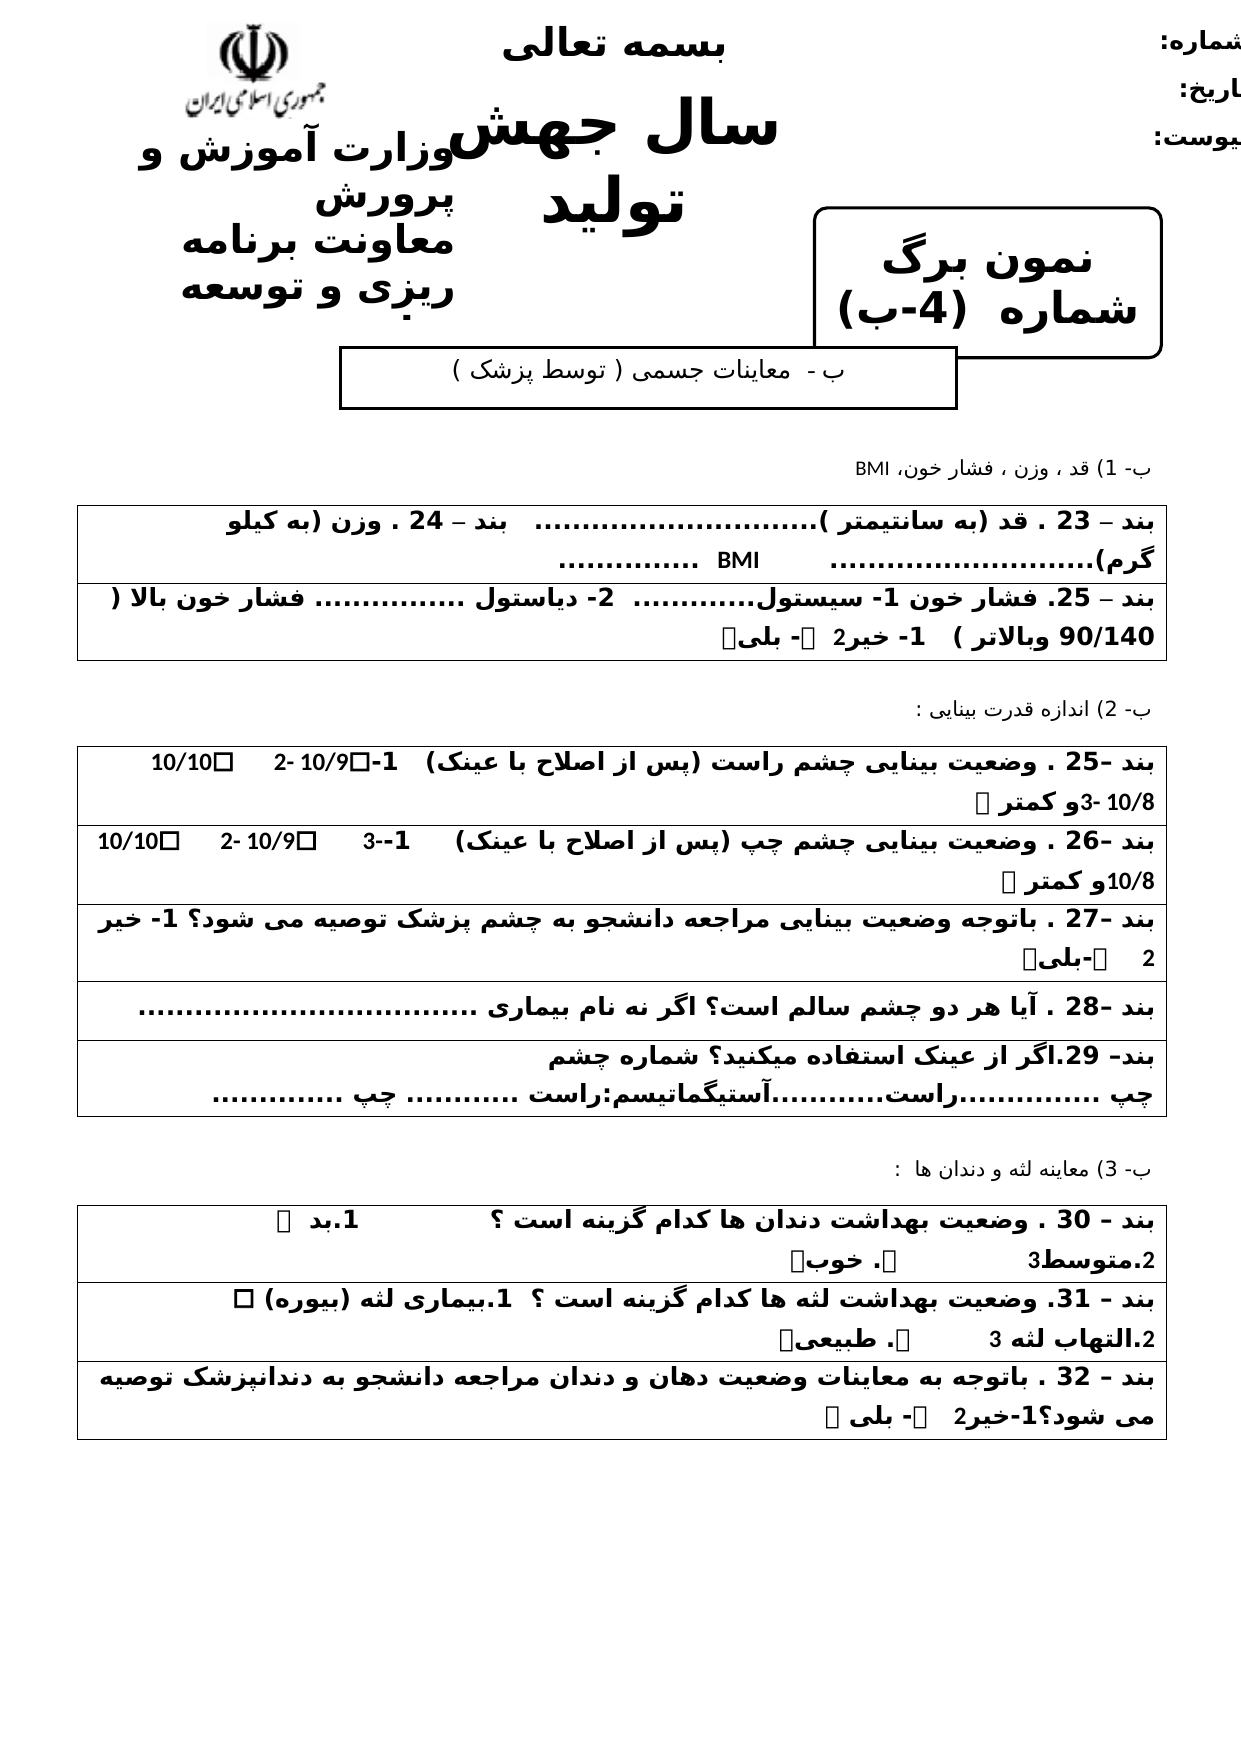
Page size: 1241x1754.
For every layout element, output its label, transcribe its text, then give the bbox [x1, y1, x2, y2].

picture [161, 18, 343, 119]
table_cell بند –28 . آیا هر دو چشم سالم است؟ اگر نه نام بیماری .................................... [78, 982, 1166, 1040]
table_cell بند– 29.اگر از عینک استفاده میکنید؟ شماره چشم چپ ...............راست............آستیگماتیسم:راست ............ چپ .............. [78, 1041, 1166, 1116]
table_cell بند – 31. وضعیت بهداشت لثه ها کدام گزینه است ؟ 1.بیماری لثه (بیوره) 2.التهاب لثه 3. طبیعی [78, 1283, 1166, 1361]
table_cell بند – 25. فشار خون 1- سیستول............. 2- دیاستول ................ فشار خون بالا (90/140 وبالاتر ) 1- خیر 2- بلی [78, 584, 1166, 660]
text ب- 2) اندازه قدرت بینایی : [89, 697, 1152, 722]
table_header بند – 30 . وضعیت بهداشت دندان ها کدام گزینه است ؟ 1.بد 2.متوسط 3. خوب [78, 1206, 1166, 1282]
text ب- 3) معاینه لثه و دندان ها : [89, 1157, 1152, 1181]
table_cell بند – 32 . باتوجه به معاینات وضعیت دهان و دندان مراجعه دانشجو به دندانپزشک توصیه می شود؟1-خیر 2- بلی [78, 1362, 1166, 1438]
text ب- 1) قد ، وزن ، فشار خون، BMI [89, 455, 1152, 481]
table_cell بند –26 . وضعیت بینایی چشم چپ (پس از اصلاح با عینک) 1-10/10 2- 10/9 3- 10/8و کمتر [78, 826, 1166, 903]
table_header بند –25 . وضعیت بینایی چشم راست (پس از اصلاح با عینک) 1-10/10 2- 10/9 3- 10/8و کمتر [78, 747, 1166, 824]
table_header بند – 23 . قد (به سانتیمتر ).............................. بند – 24 . وزن (به کیلو گرم)............................ BMI ............... [78, 506, 1166, 582]
table_cell بند –27 . باتوجه وضعیت بینایی مراجعه دانشجو به چشم پزشک توصیه می شود؟ 1- خیر 2-بلی [78, 905, 1166, 981]
